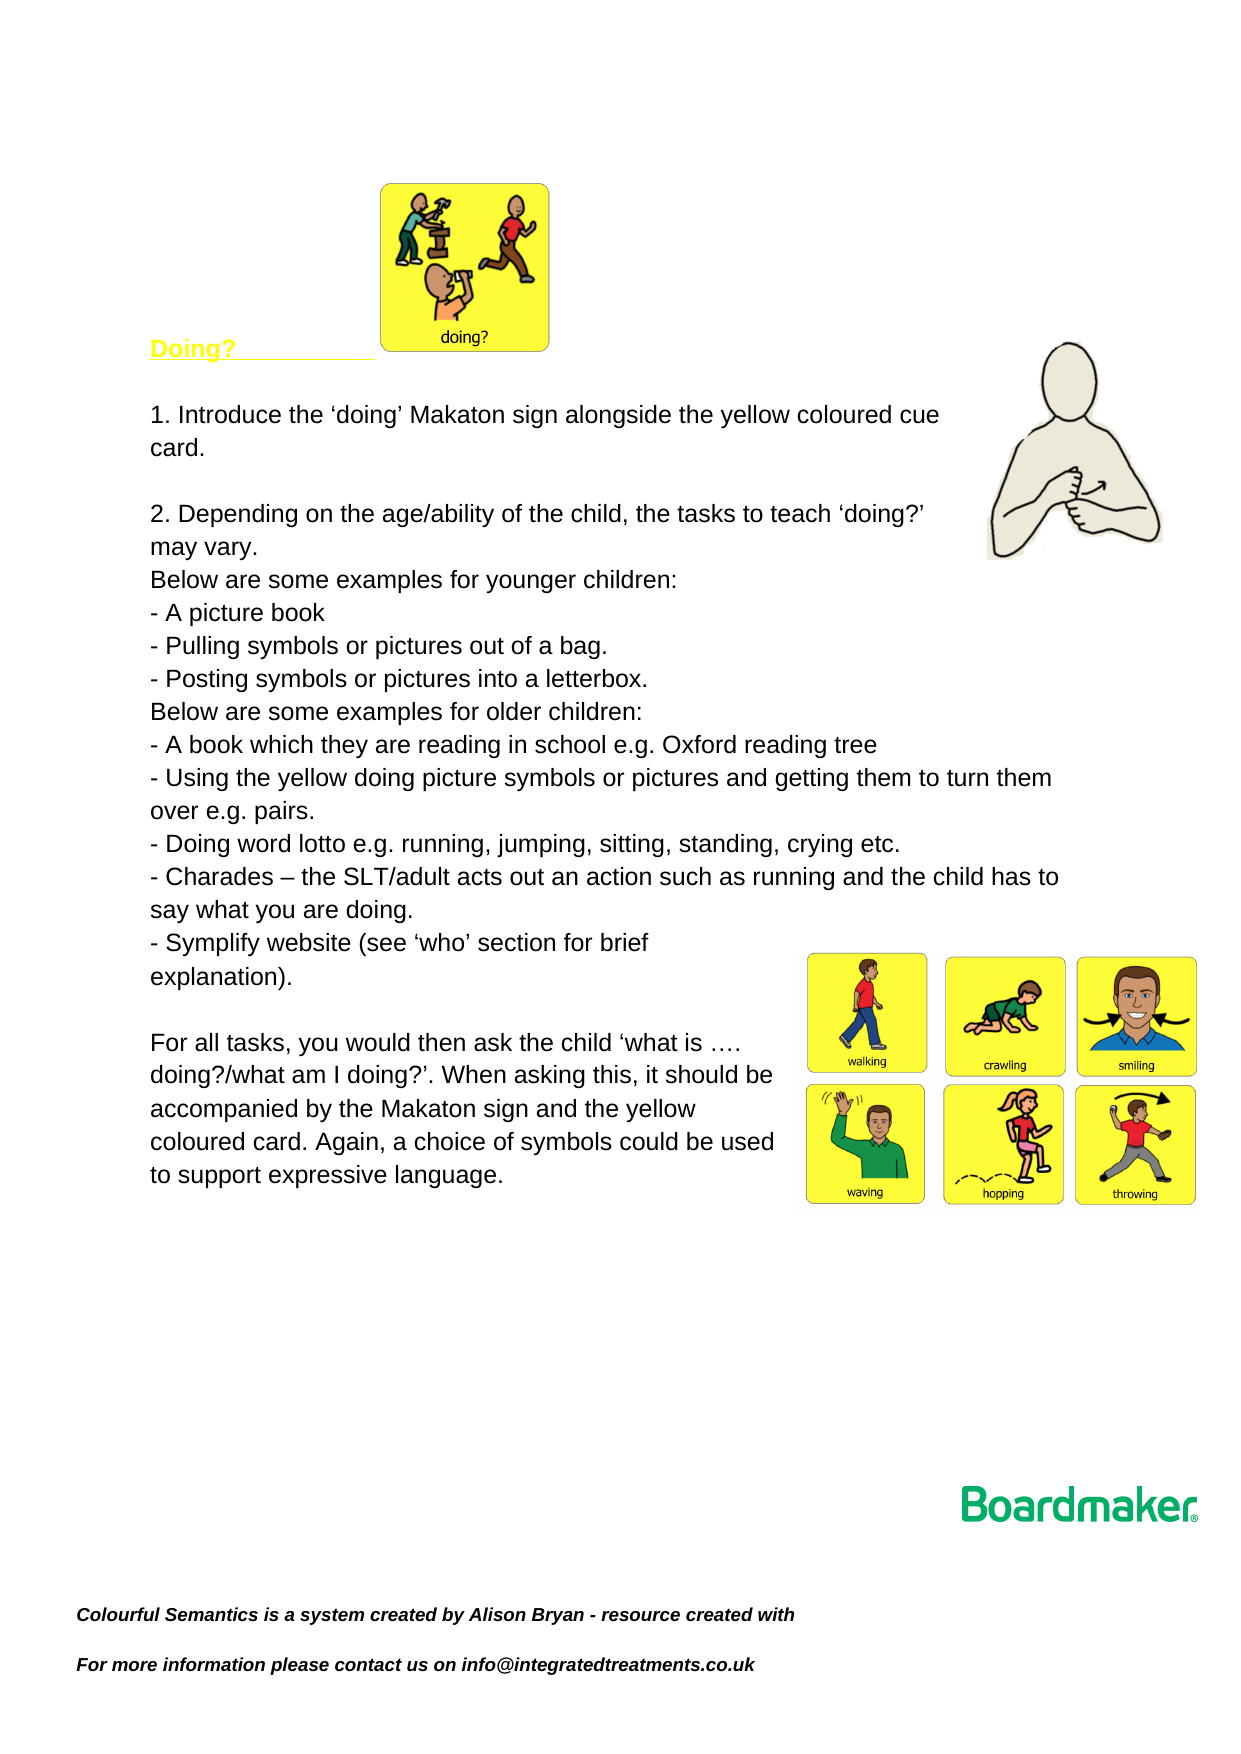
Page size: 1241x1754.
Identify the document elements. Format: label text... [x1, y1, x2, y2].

text - Doing word lotto e.g. running, jumping, sitting, standing, crying etc. [150, 829, 1090, 858]
text For all tasks, you would then ask the child ‘what is …. doing?/what am I doing?’. When asking this, it should be accompanied by the Makaton sign and the yellow coloured card. Again, a choice of symbols could be used to support expressive language. [150, 1027, 795, 1188]
picture [961, 337, 1168, 572]
text - Posting symbols or pictures into a letterbox. [150, 664, 1090, 693]
text - Charades – the SLT/adult acts out an action such as running and the child has to say what you are doing. [150, 862, 1090, 924]
text - A book which they are reading in school e.g. Oxford reading tree [150, 730, 1090, 759]
picture [954, 1480, 1204, 1533]
text Below are some examples for older children: [150, 697, 1090, 726]
text - A picture book [150, 598, 1090, 627]
text - Using the yellow doing picture symbols or pictures and getting them to turn them over e.g. pairs. [150, 763, 1090, 825]
text - Symplify website (see ‘who’ section for brief explanation). [150, 928, 1090, 990]
text 1. Introduce the ‘doing’ Makaton sign alongside the yellow coloured cue card. [150, 400, 961, 462]
text Below are some examples for younger children: [150, 565, 1090, 594]
text - Pulling symbols or pictures out of a bag. [150, 631, 1090, 660]
picture [795, 947, 1205, 1220]
picture [375, 183, 553, 358]
text 2. Depending on the age/ability of the child, the tasks to teach ‘doing?’ may vary. [150, 499, 961, 561]
text Doing? [150, 183, 1090, 363]
